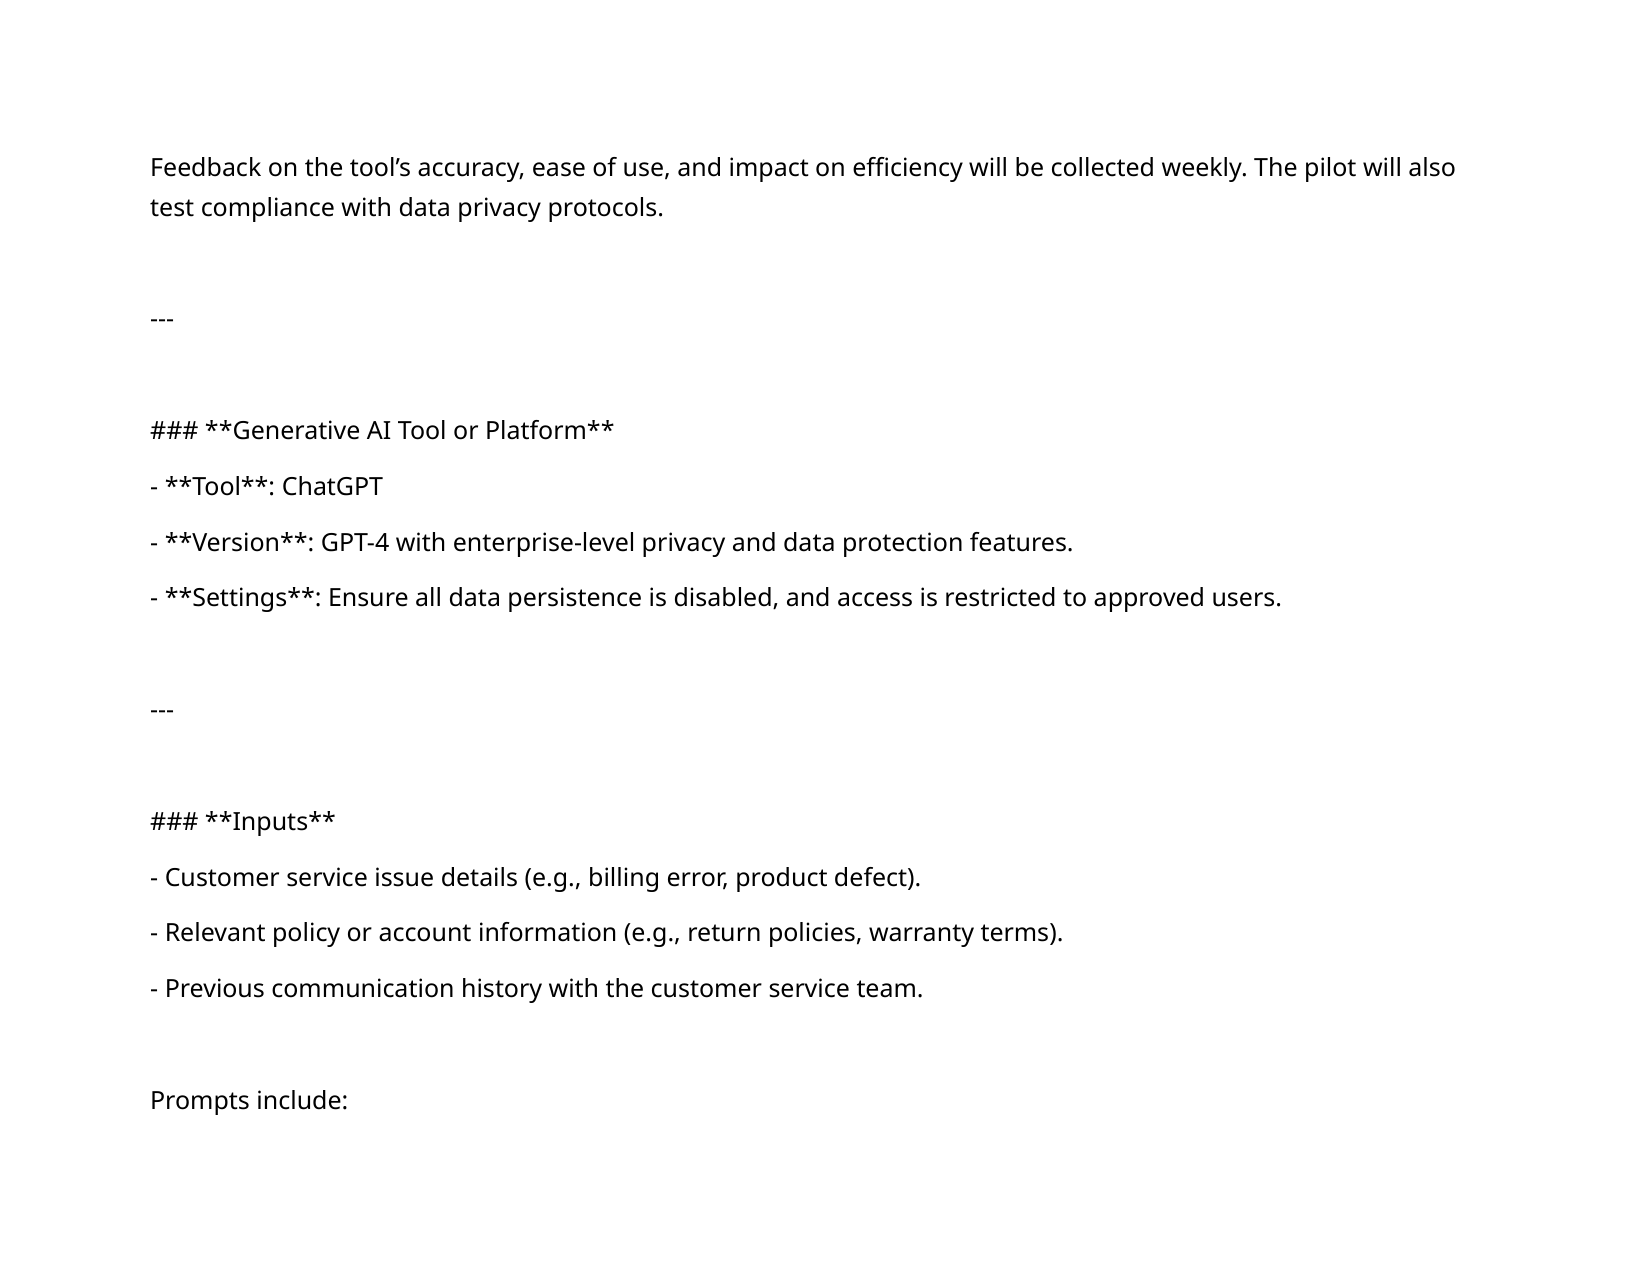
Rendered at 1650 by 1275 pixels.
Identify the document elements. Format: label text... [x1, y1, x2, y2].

text - Relevant policy or account information (e.g., return policies, warranty terms). [150, 915, 1500, 949]
text ### **Inputs** [150, 803, 1500, 837]
text Prompts include: [150, 1082, 1500, 1117]
text - Customer service issue details (e.g., billing error, product defect). [150, 859, 1500, 893]
text ### **Generative AI Tool or Platform** [150, 412, 1500, 447]
text - **Settings**: Ensure all data persistence is disabled, and access is restricted to approved users. [150, 580, 1500, 614]
text Feedback on the tool’s accuracy, ease of use, and impact on efficiency will be collected weekly. The pilot will also test compliance with data privacy protocols. [150, 150, 1500, 223]
text --- [150, 692, 1500, 726]
text - Previous communication history with the customer service team. [150, 971, 1500, 1005]
text --- [150, 301, 1500, 335]
text - **Tool**: ChatGPT [150, 468, 1500, 502]
text - **Version**: GPT-4 with enterprise-level privacy and data protection features. [150, 524, 1500, 558]
